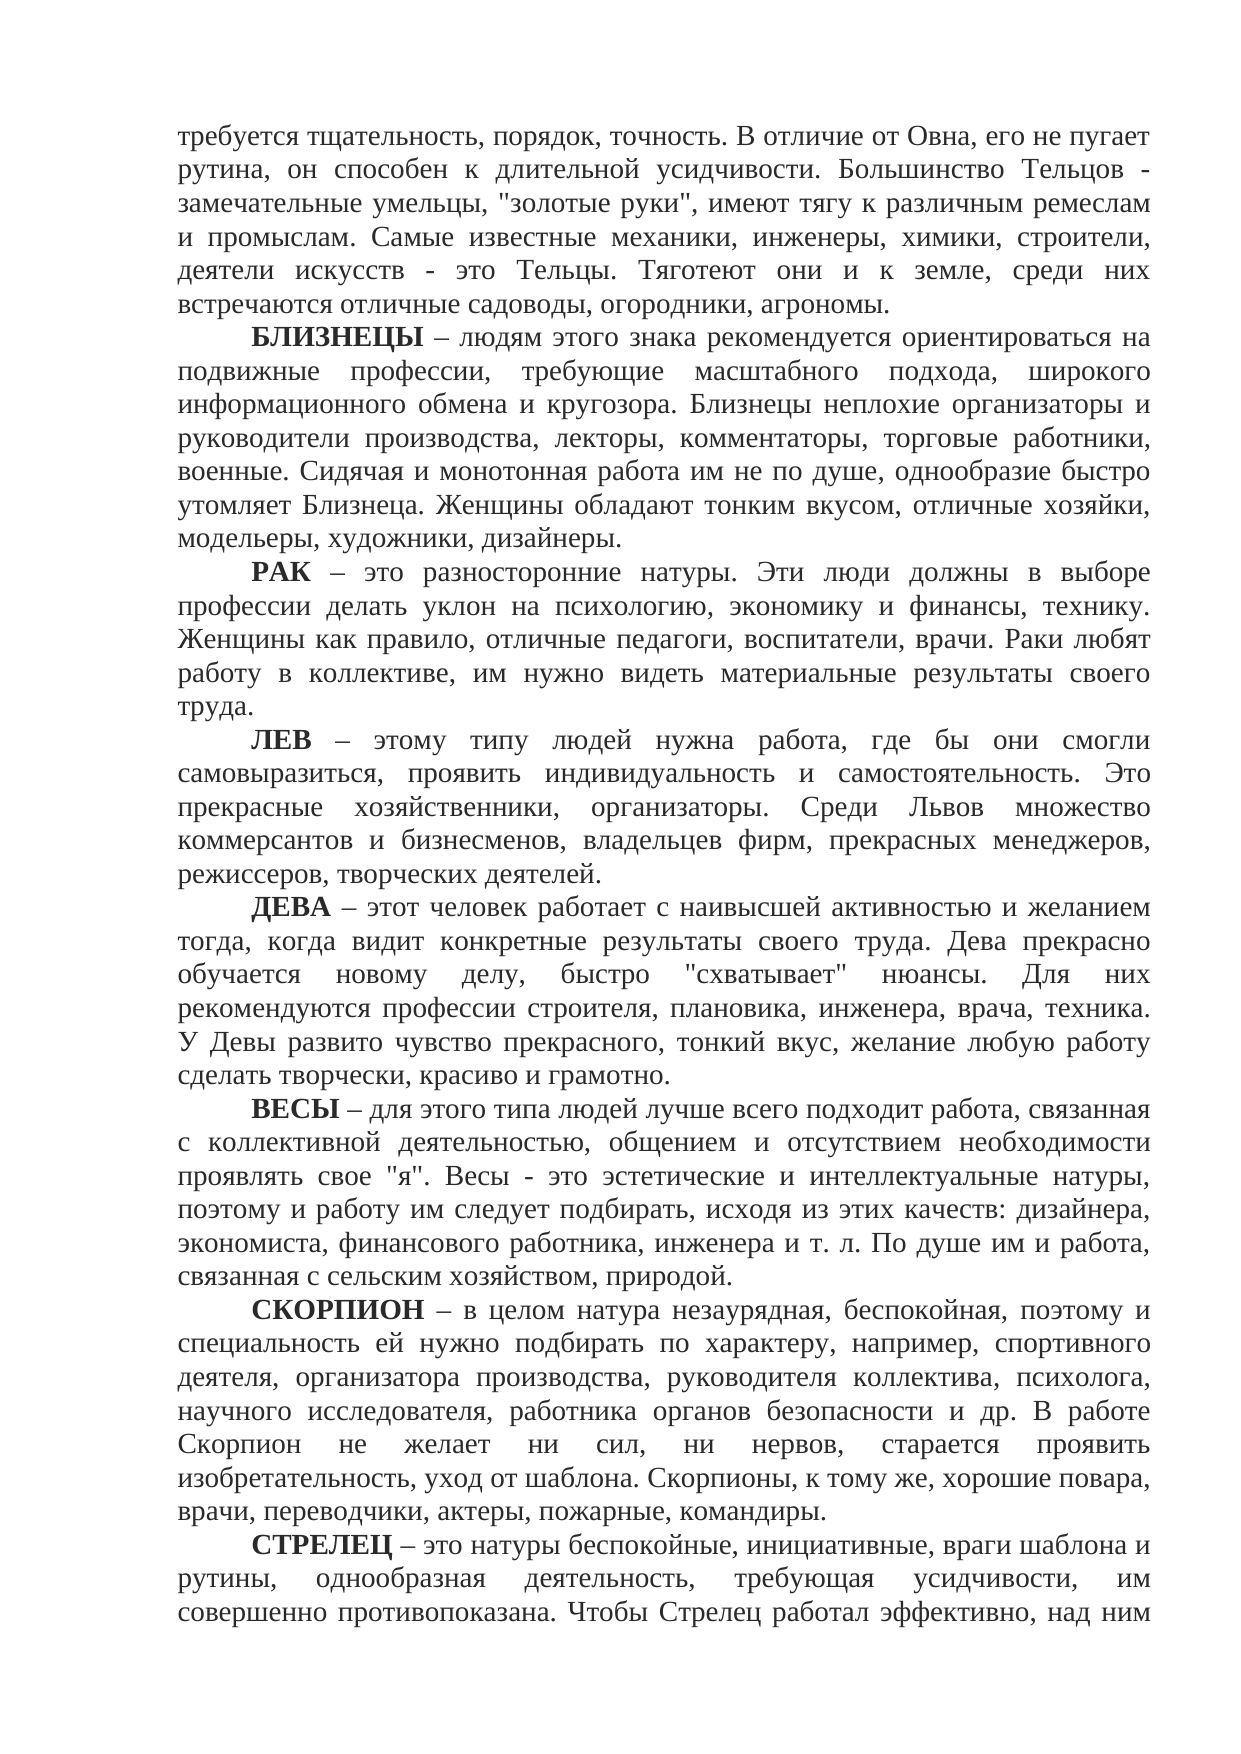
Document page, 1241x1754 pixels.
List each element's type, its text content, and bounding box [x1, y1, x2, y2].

text СКОРПИОН – в целом натура незаурядная, беспокойная, поэтому и специальность ей нужно подбирать по характеру, например, спортивного деятеля, организатора производства, руководителя коллектива, психолога, научного исследователя, работника органов безопасности и др. В работе Скорпион не желает ни сил, ни нервов, старается проявить изобретательность, уход от шаблона. Скорпионы, к тому же, хорошие повара, врачи, переводчики, актеры, пожарные, командиры. [177, 1292, 1152, 1527]
text БЛИЗНЕЦЫ – людям этого знака рекомендуется ориентироваться на подвижные профессии, требующие масштабного подхода, широкого информационного обмена и кругозора. Близнецы неплохие организаторы и руководители производства, лекторы, комментаторы, торговые работники, военные. Сидячая и монотонная работа им не по душе, однообразие быстро утомляет Близнеца. Женщины обладают тонким вкусом, отличные хозяйки, модельеры, художники, дизайнеры. [177, 319, 1152, 554]
text РАК – это разносторонние натуры. Эти люди должны в выборе профессии делать уклон на психологию, экономику и финансы, технику. Женщины как правило, отличные педагоги, воспитатели, врачи. Раки любят работу в коллективе, им нужно видеть материальные результаты своего труда. [177, 554, 1152, 722]
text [177, 118, 1152, 319]
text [177, 1527, 1152, 1627]
text ЛЕВ – этому типу людей нужна работа, где бы они смогли самовыразиться, проявить индивидуальность и самостоятельность. Это прекрасные хозяйственники, организаторы. Среди Львов множество коммерсантов и бизнесменов, владельцев фирм, прекрасных менеджеров, режиссеров, творческих деятелей. [177, 722, 1152, 889]
text ВЕСЫ – для этого типа людей лучше всего подходит работа, связанная с коллективной деятельностью, общением и отсутствием необходимости проявлять свое "я". Весы - это эстетические и интеллектуальные натуры, поэтому и работу им следует подбирать, исходя из этих качеств: дизайнера, экономиста, финансового работника, инженера и т. л. По душе им и работа, связанная с сельским хозяйством, природой. [177, 1091, 1152, 1292]
text ДЕВА – этот человек работает с наивысшей активностью и желанием тогда, когда видит конкретные результаты своего труда. Дева прекрасно обучается новому делу, быстро "схватывает" нюансы. Для них рекомендуются профессии строителя, плановика, инженера, врача, техника. У Девы развито чувство прекрасного, тонкий вкус, желание любую работу сделать творчески, красиво и грамотно. [177, 889, 1152, 1091]
